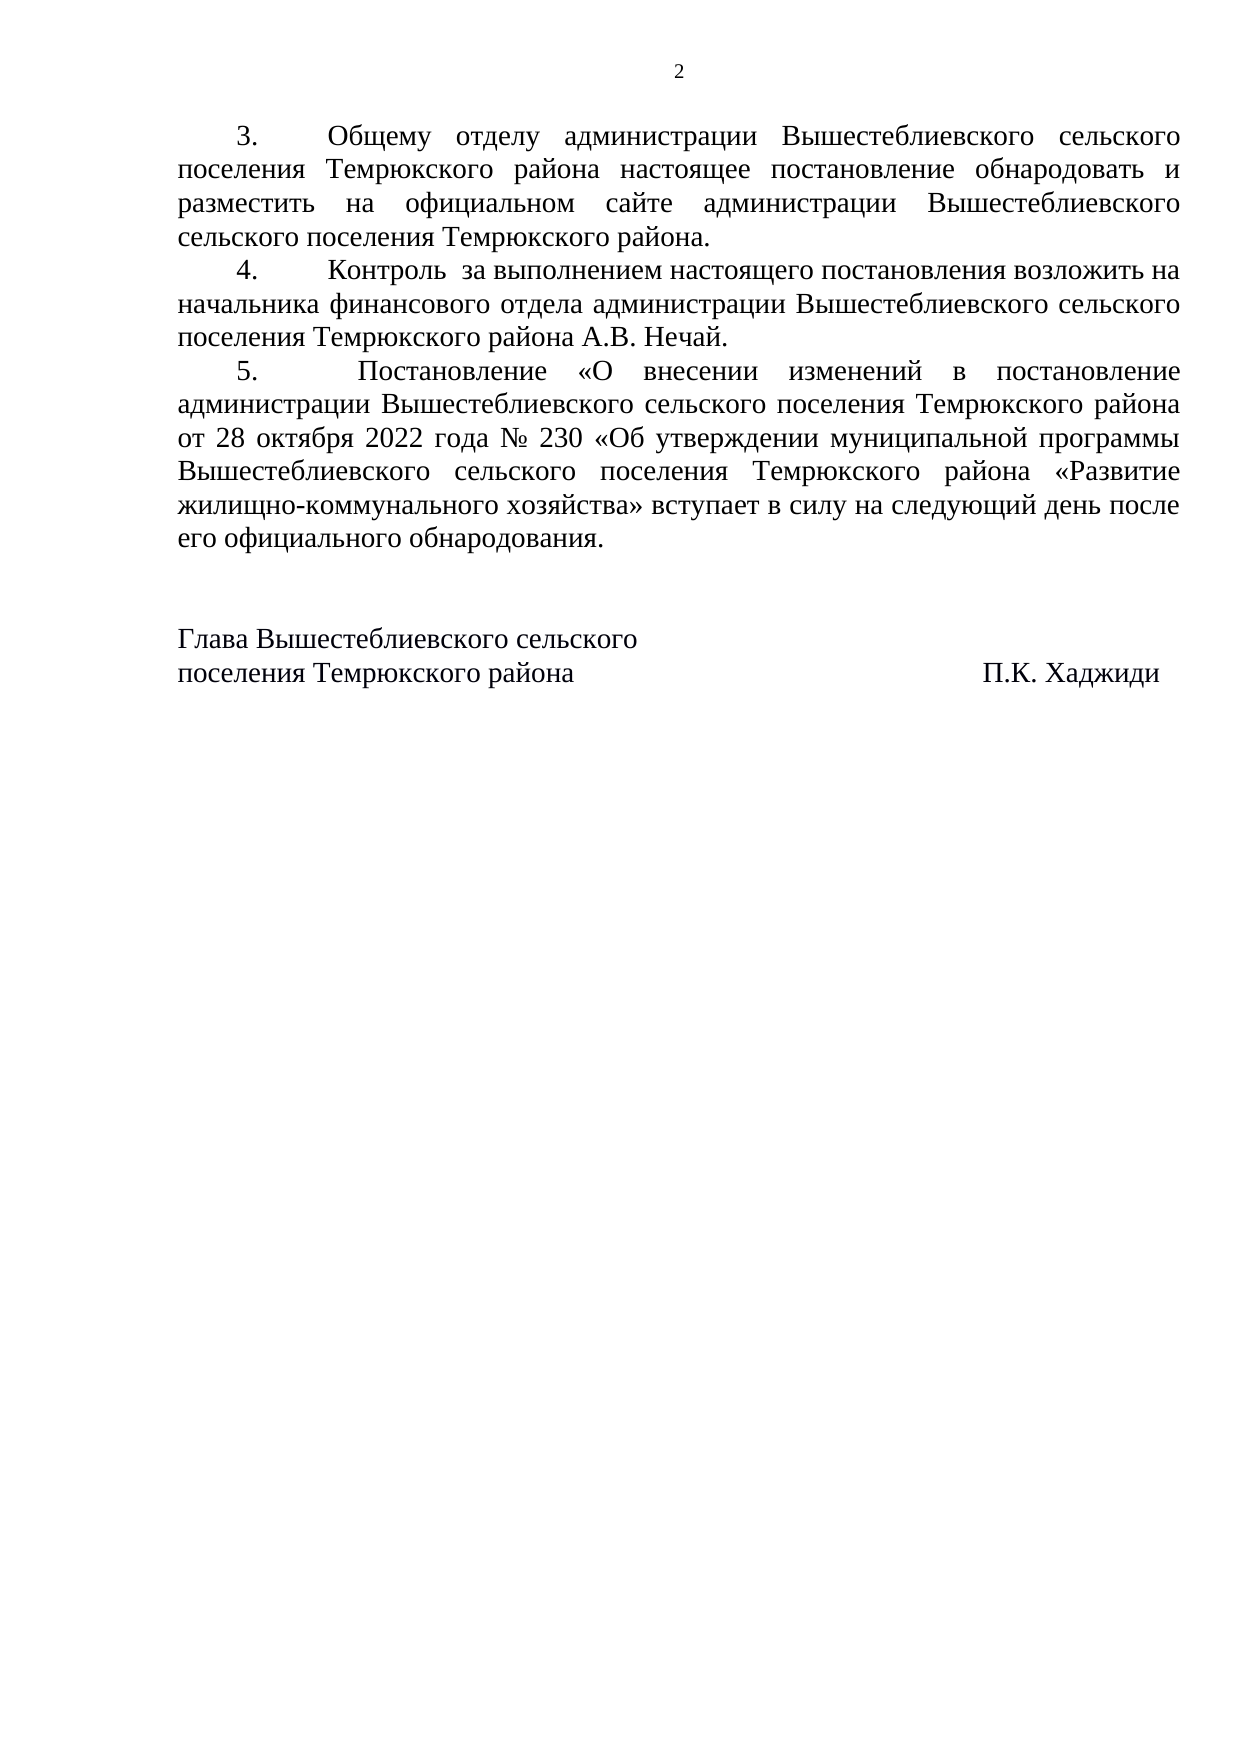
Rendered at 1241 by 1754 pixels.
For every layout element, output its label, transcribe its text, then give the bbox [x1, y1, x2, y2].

text 5. Постановление «О внесении изменений в постановление администрации Вышестеблиевского сельского поселения Темрюкского района от 28 октября 2022 года № 230 «Об утверждении муниципальной программы Вышестеблиевского сельского поселения Темрюкского района «Развитие жилищно-коммунального хозяйства» вступает в силу на следующий день после его официального обнародования. [177, 353, 1181, 554]
text 4. Контроль за выполнением настоящего постановления возложить на начальника финансового отдела администрации Вышестеблиевского сельского поселения Темрюкского района А.В. Нечай. [177, 252, 1181, 353]
text 3. Общему отделу администрации Вышестеблиевского сельского поселения Темрюкского района настоящее постановление обнародовать и разместить на официальном сайте администрации Вышестеблиевского сельского поселения Темрюкского района. [177, 118, 1181, 252]
text поселения Темрюкского района П.К. Хаджиди [177, 655, 1181, 688]
text Глава Вышестеблиевского сельского [177, 621, 1181, 655]
